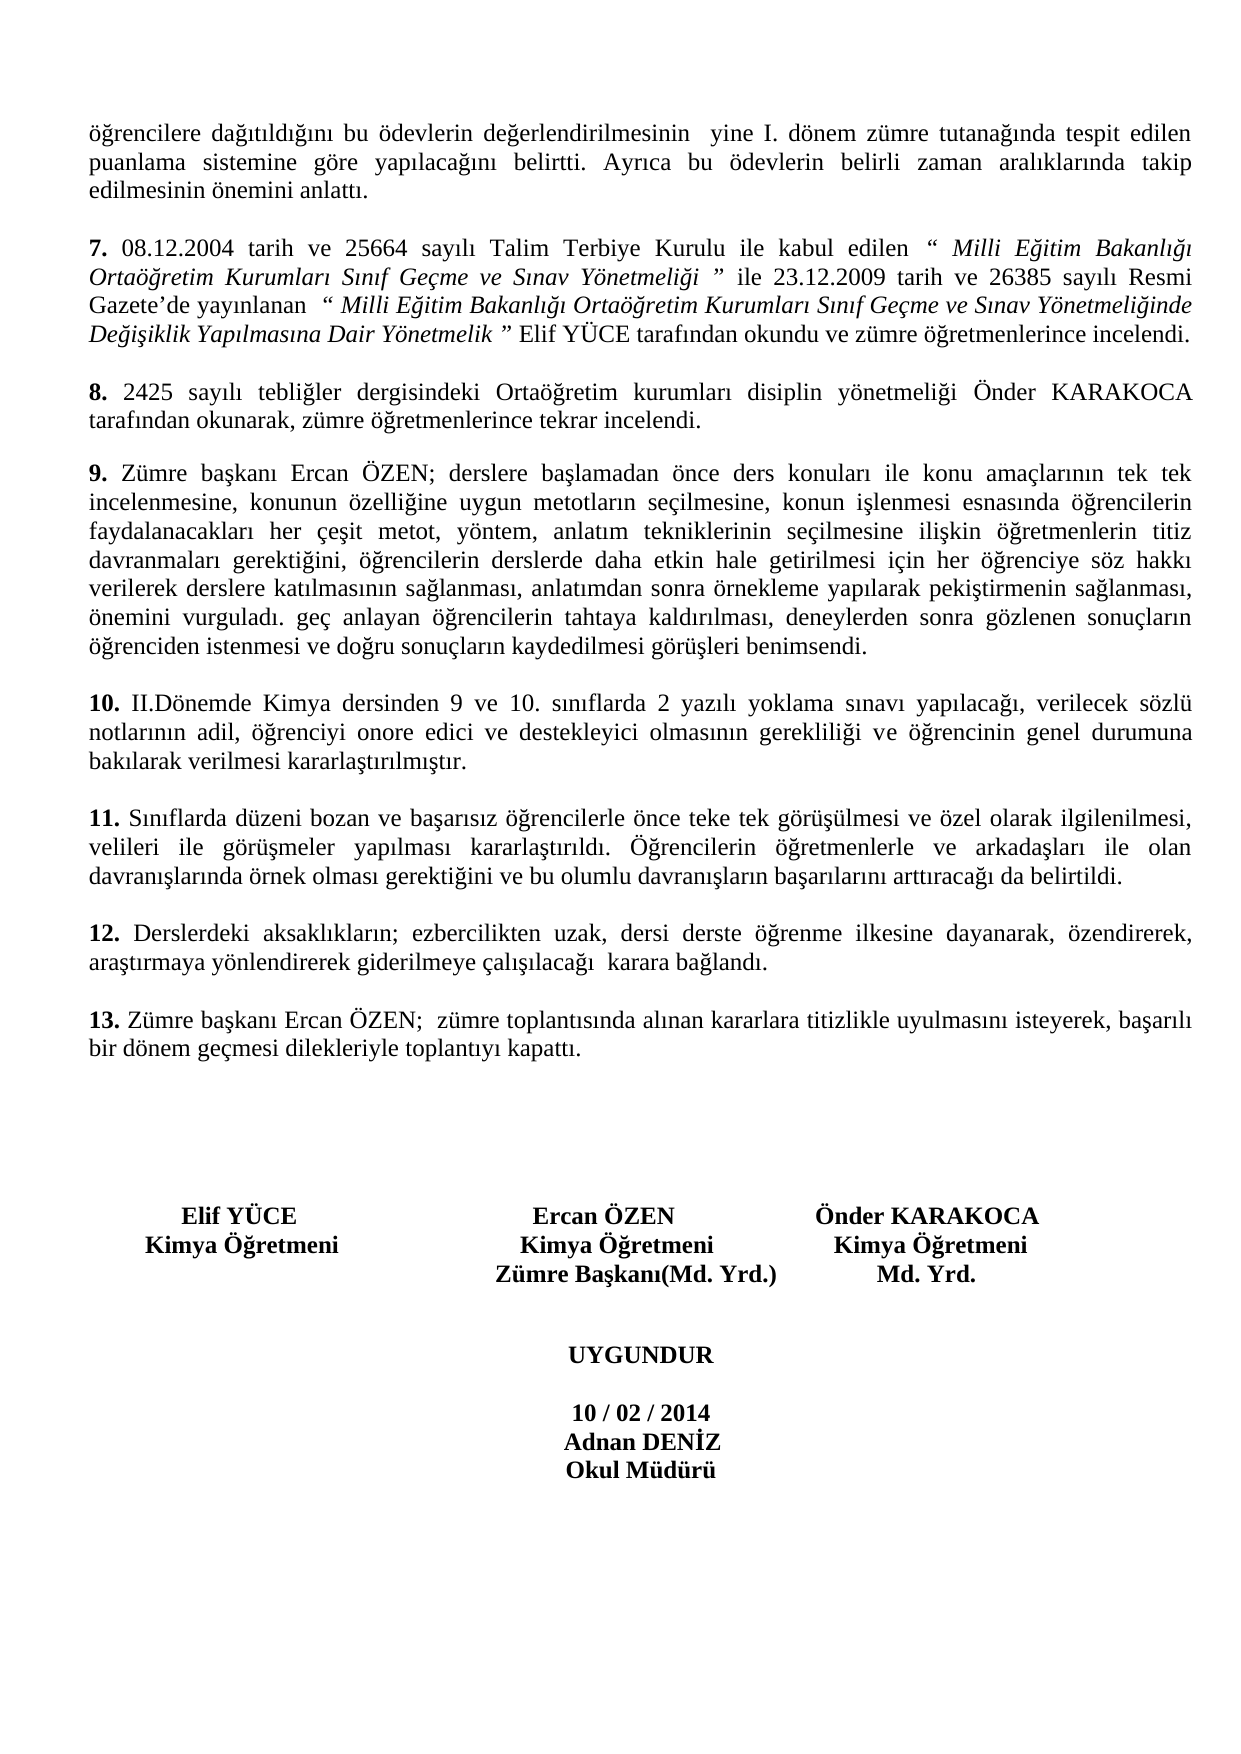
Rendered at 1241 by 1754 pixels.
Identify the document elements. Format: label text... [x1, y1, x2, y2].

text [89, 118, 1193, 204]
text 7. 08.12.2004 tarih ve 25664 sayılı Talim Terbiye Kurulu ile kabul edilen “ Milli Eğitim Bakanlığı Ortaöğretim Kurumları Sınıf Geçme ve Sınav Yönetmeliği ” ile 23.12.2009 tarih ve 26385 sayılı Resmi Gazete’de yayınlanan “ Milli Eğitim Bakanlığı Ortaöğretim Kurumları Sınıf Geçme ve Sınav Yönetmeliğinde Değişiklik Yapılmasına Dair Yönetmelik ” Elif YÜCE tarafından okundu ve zümre öğretmenlerince incelendi. [89, 233, 1193, 348]
text Okul Müdürü [89, 1455, 1193, 1484]
text Zümre Başkanı(Md. Yrd.) Md. Yrd. [89, 1259, 1193, 1287]
text Elif YÜCE Ercan ÖZEN Önder KARAKOCA [89, 1201, 1193, 1230]
text 8. 2425 sayılı tebliğler dergisindeki Ortaöğretim kurumları disiplin yönetmeliği Önder KARAKOCA tarafından okunarak, zümre öğretmenlerince tekrar incelendi. [89, 377, 1193, 434]
text 13. Zümre başkanı Ercan ÖZEN; zümre toplantısında alınan kararlara titizlikle uyulmasını isteyerek, başarılı bir dönem geçmesi dilekleriyle toplantıyı kapattı. [89, 1005, 1193, 1062]
text 10. II.Dönemde Kimya dersinden 9 ve 10. sınıflarda 2 yazılı yoklama sınavı yapılacağı, verilecek sözlü notlarının adil, öğrenciyi onore edici ve destekleyici olmasının gerekliliği ve öğrencinin genel durumuna bakılarak verilmesi kararlaştırılmıştır. [89, 688, 1193, 775]
text 9. Zümre başkanı Ercan ÖZEN; derslere başlamadan önce ders konuları ile konu amaçlarının tek tek incelenmesine, konunun özelliğine uygun metotların seçilmesine, konun işlenmesi esnasında öğrencilerin faydalanacakları her çeşit metot, yöntem, anlatım tekniklerinin seçilmesine ilişkin öğretmenlerin titiz davranmaları gerektiğini, öğrencilerin derslerde daha etkin hale getirilmesi için her öğrenciye söz hakkı verilerek derslere katılmasının sağlanması, anlatımdan sonra örnekleme yapılarak pekiştirmenin sağlanması, önemini vurguladı. geç anlayan öğrencilerin tahtaya kaldırılması, deneylerden sonra gözlenen sonuçların öğrenciden istenmesi ve doğru sonuçların kaydedilmesi görüşleri benimsendi. [89, 458, 1193, 660]
text Adnan DENİZ [89, 1427, 1193, 1455]
text 12. Derslerdeki aksaklıkların; ezbercilikten uzak, dersi derste öğrenme ilkesine dayanarak, özendirerek, araştırmaya yönlendirerek giderilmeye çalışılacağı karara bağlandı. [89, 918, 1193, 976]
text UYGUNDUR [89, 1340, 1193, 1369]
text 11. Sınıflarda düzeni bozan ve başarısız öğrencilerle önce teke tek görüşülmesi ve özel olarak ilgilenilmesi, velileri ile görüşmeler yapılması kararlaştırıldı. Öğrencilerin öğretmenlerle ve arkadaşları ile olan davranışlarında örnek olması gerektiğini ve bu olumlu davranışların başarılarını arttıracağı da belirtildi. [89, 803, 1193, 890]
text 10 / 02 / 2014 [89, 1398, 1193, 1427]
text Kimya Öğretmeni Kimya Öğretmeni Kimya Öğretmeni [89, 1230, 1193, 1259]
